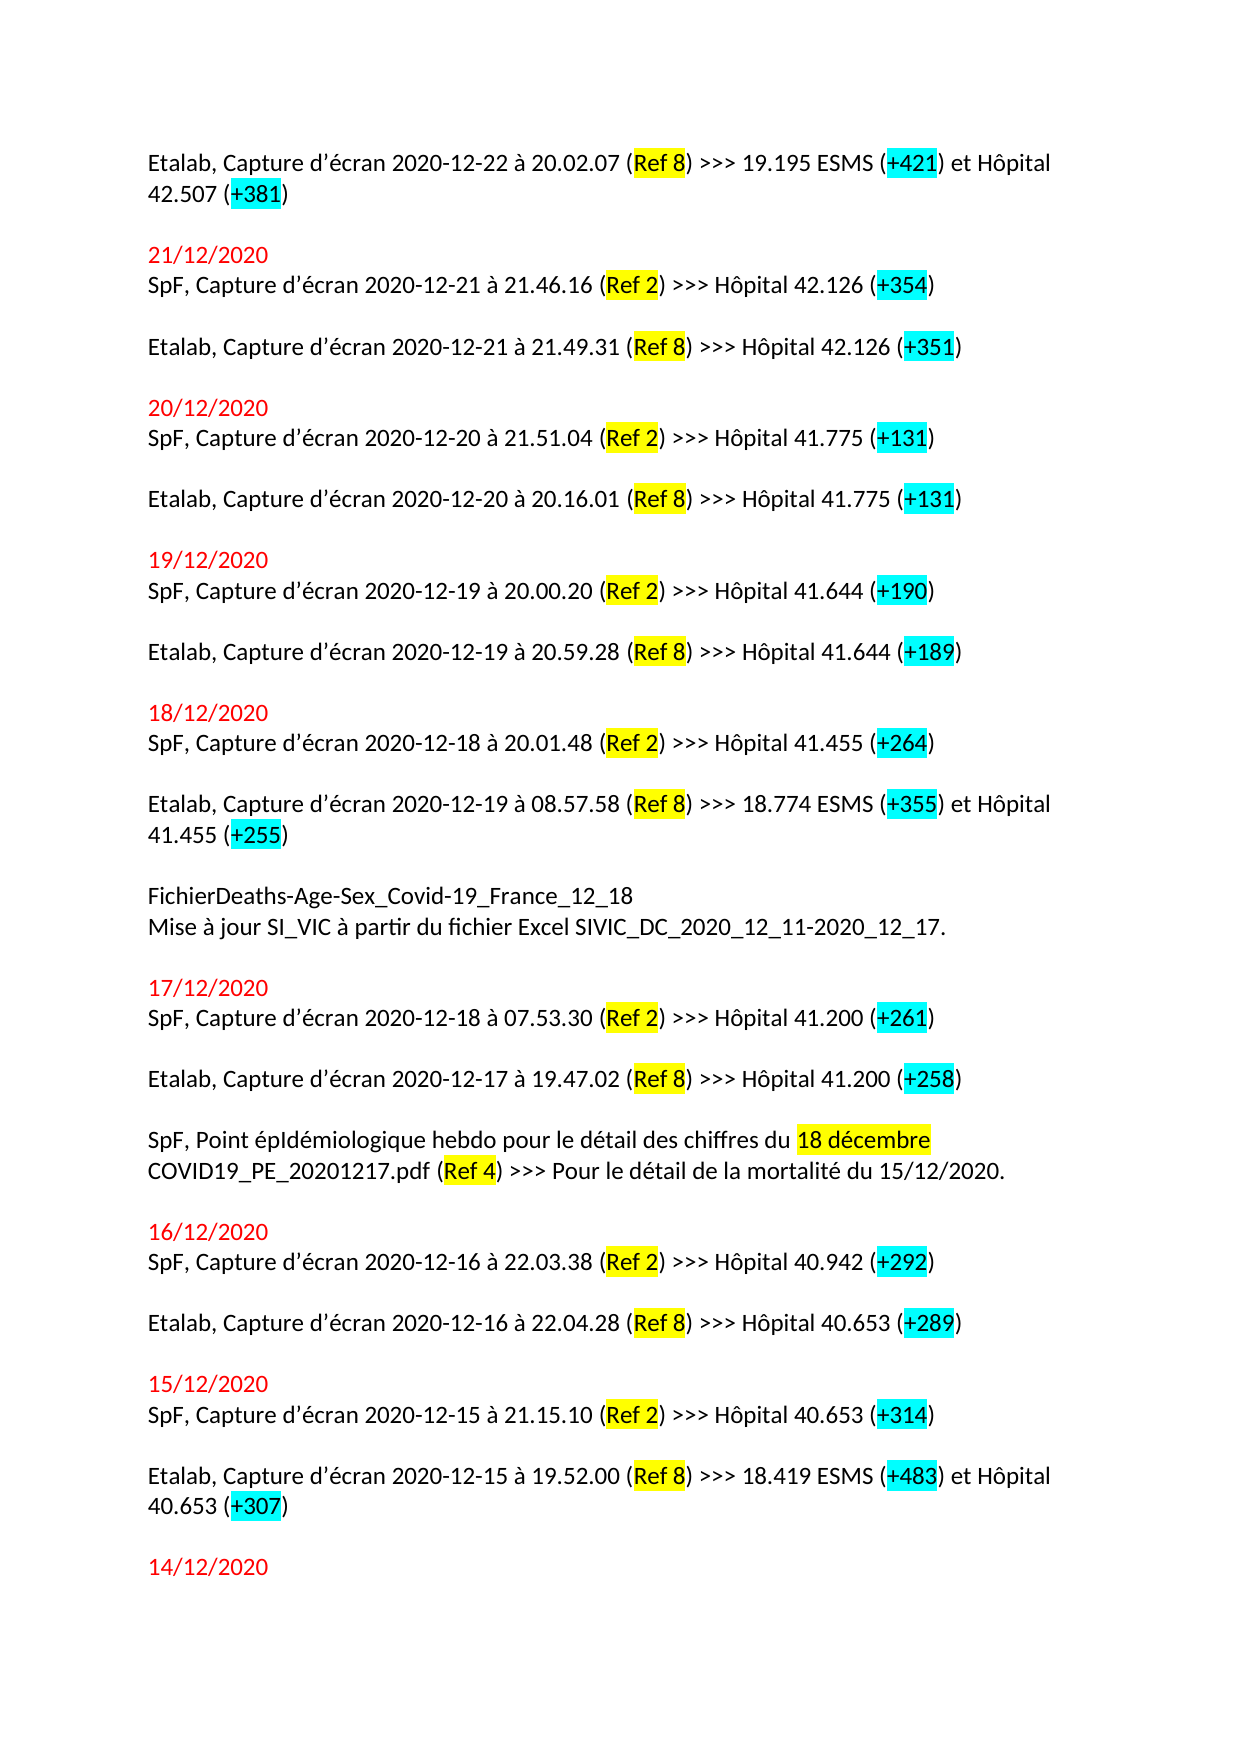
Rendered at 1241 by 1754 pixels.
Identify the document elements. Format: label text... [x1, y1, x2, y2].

text SpF, Point épIdémiologique hebdo pour le détail des chiffres du 18 décembre COVID19_PE_20201217.pdf (Ref 4) >>> Pour le détail de la mortalité du 15/12/2020. [148, 1124, 1093, 1185]
text SpF, Capture d’écran 2020-12-20 à 21.51.04 (Ref 2) >>> Hôpital 41.775 (+131) [658, 422, 877, 453]
text Etalab, Capture d’écran 2020-12-22 à 20.02.07 (Ref 8) >>> 19.195 ESMS (+421) et Hôpital 42.507 (+381) [148, 148, 1093, 209]
text SpF, Capture d’écran 2020-12-16 à 22.03.38 (Ref 2) >>> Hôpital 40.942 (+292) [148, 1246, 606, 1277]
text Etalab, Capture d’écran 2020-12-19 à 20.59.28 (Ref 8) >>> Hôpital 41.644 (+189) [686, 636, 904, 666]
text SpF, Capture d’écran 2020-12-19 à 20.00.20 (Ref 2) >>> Hôpital 41.644 (+190) [148, 575, 606, 605]
text SpF, Capture d’écran 2020-12-21 à 21.46.16 (Ref 2) >>> Hôpital 42.126 (+354) [658, 270, 877, 300]
text SpF, Capture d’écran 2020-12-18 à 20.01.48 (Ref 2) >>> Hôpital 41.455 (+264) [148, 727, 1093, 758]
text 16/12/2020 [148, 1216, 1093, 1246]
text SpF, Capture d’écran 2020-12-20 à 21.51.04 (Ref 2) >>> Hôpital 41.775 (+131) [927, 422, 1093, 453]
text Etalab, Capture d’écran 2020-12-16 à 22.04.28 (Ref 8) >>> Hôpital 40.653 (+289) [148, 1307, 1093, 1338]
text Etalab, Capture d’écran 2020-12-21 à 21.49.31 (Ref 8) >>> Hôpital 42.126 (+351) [685, 331, 904, 361]
text SpF, Capture d’écran 2020-12-16 à 22.03.38 (Ref 2) >>> Hôpital 40.942 (+292) [658, 1246, 877, 1277]
text Etalab, Capture d’écran 2020-12-19 à 08.57.58 (Ref 8) >>> 18.774 ESMS (+355) et Hôpital 41.455 (+255) [148, 788, 1093, 849]
text SpF, Capture d’écran 2020-12-18 à 07.53.30 (Ref 2) >>> Hôpital 41.200 (+261) [658, 1002, 877, 1033]
text Etalab, Capture d’écran 2020-12-19 à 20.59.28 (Ref 8) >>> Hôpital 41.644 (+189) [148, 636, 634, 666]
text Etalab, Capture d’écran 2020-12-17 à 19.47.02 (Ref 8) >>> Hôpital 41.200 (+258) [685, 1063, 904, 1094]
text FichierDeaths-Age-Sex_Covid-19_France_12_18 [148, 880, 1093, 911]
text Etalab, Capture d’écran 2020-12-21 à 21.49.31 (Ref 8) >>> Hôpital 42.126 (+351) [148, 331, 634, 361]
text Etalab, Capture d’écran 2020-12-20 à 20.16.01 (Ref 8) >>> Hôpital 41.775 (+131) [686, 483, 904, 514]
text 21/12/2020 [148, 239, 1093, 270]
text 17/12/2020 [148, 972, 1093, 1002]
text SpF, Capture d’écran 2020-12-15 à 21.15.10 (Ref 2) >>> Hôpital 40.653 (+314) [658, 1399, 877, 1429]
text SpF, Capture d’écran 2020-12-19 à 20.00.20 (Ref 2) >>> Hôpital 41.644 (+190) [658, 575, 877, 605]
text 15/12/2020 [148, 1368, 1093, 1399]
text Etalab, Capture d’écran 2020-12-17 à 19.47.02 (Ref 8) >>> Hôpital 41.200 (+258) [148, 1063, 634, 1094]
text SpF, Capture d’écran 2020-12-20 à 21.51.04 (Ref 2) >>> Hôpital 41.775 (+131) [148, 422, 606, 453]
text SpF, Capture d’écran 2020-12-16 à 22.03.38 (Ref 2) >>> Hôpital 40.942 (+292) [927, 1246, 1093, 1277]
text 20/12/2020 [148, 392, 1093, 422]
text SpF, Capture d’écran 2020-12-21 à 21.46.16 (Ref 2) >>> Hôpital 42.126 (+354) [148, 270, 606, 300]
text 14/12/2020 [148, 1552, 1093, 1582]
text Mise à jour SI_VIC à partir du fichier Excel SIVIC_DC_2020_12_11-2020_12_17. [148, 911, 1093, 941]
text Etalab, Capture d’écran 2020-12-15 à 19.52.00 (Ref 8) >>> 18.419 ESMS (+483) et Hôpital 40.653 (+307) [148, 1460, 1093, 1521]
text SpF, Capture d’écran 2020-12-18 à 07.53.30 (Ref 2) >>> Hôpital 41.200 (+261) [148, 1002, 606, 1033]
text SpF, Capture d’écran 2020-12-18 à 07.53.30 (Ref 2) >>> Hôpital 41.200 (+261) [927, 1002, 1093, 1033]
text SpF, Capture d’écran 2020-12-21 à 21.46.16 (Ref 2) >>> Hôpital 42.126 (+354) [927, 270, 1093, 300]
text SpF, Capture d’écran 2020-12-15 à 21.15.10 (Ref 2) >>> Hôpital 40.653 (+314) [927, 1399, 1093, 1429]
text SpF, Capture d’écran 2020-12-15 à 21.15.10 (Ref 2) >>> Hôpital 40.653 (+314) [148, 1399, 606, 1429]
text Etalab, Capture d’écran 2020-12-20 à 20.16.01 (Ref 8) >>> Hôpital 41.775 (+131) [148, 483, 634, 514]
text 18/12/2020 [148, 697, 1093, 727]
text SpF, Capture d’écran 2020-12-19 à 20.00.20 (Ref 2) >>> Hôpital 41.644 (+190) [927, 575, 1093, 605]
text 19/12/2020 [148, 544, 1093, 575]
